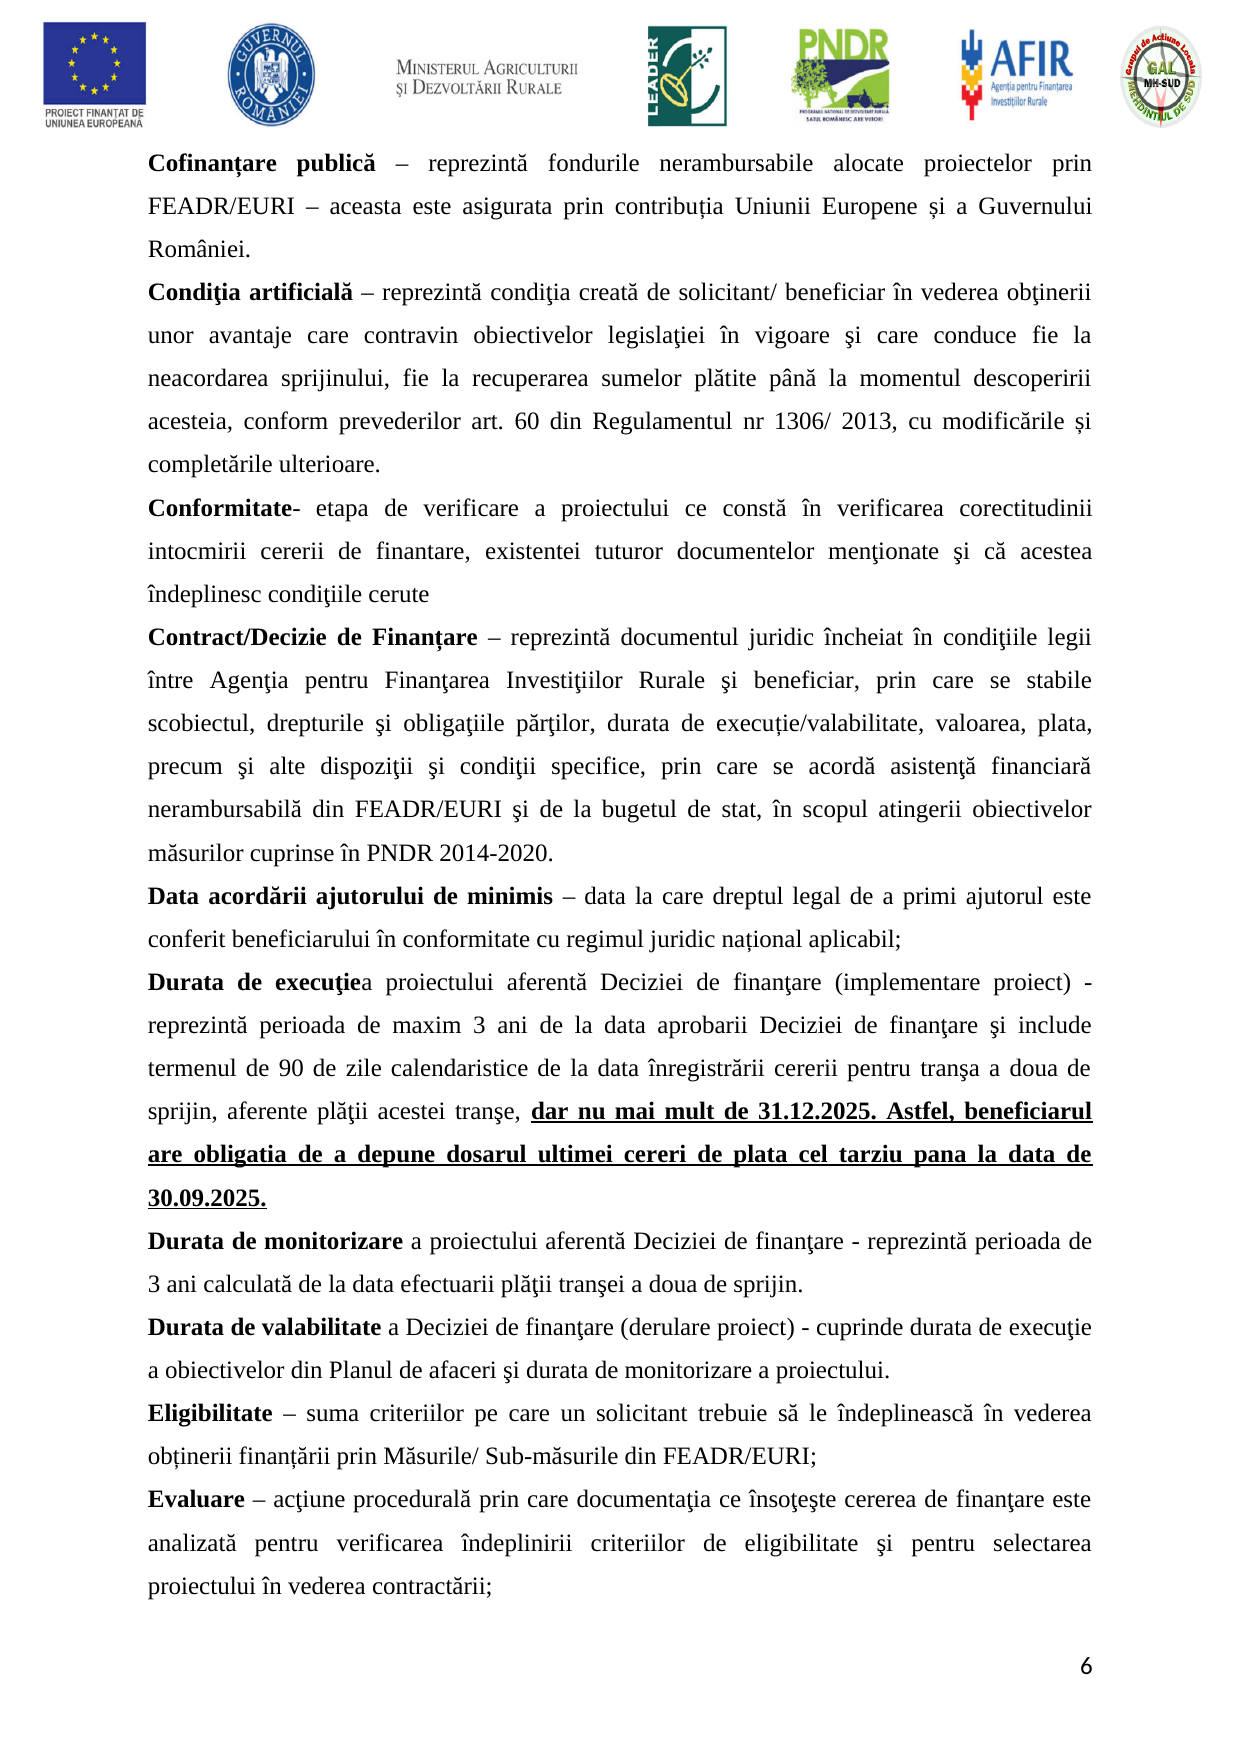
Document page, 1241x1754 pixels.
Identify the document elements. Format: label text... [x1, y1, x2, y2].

text Conformitate- etapa de verificare a proiectului ce constă în verificarea corectitudinii intocmirii cererii de finantare, existentei tuturor documentelor menţionate şi că acestea îndeplinesc condiţiile cerute [148, 493, 1093, 608]
text Eligibilitate – suma criteriilor pe care un solicitant trebuie să le îndeplinească în vederea obținerii finanțării prin Măsurile/ Sub-măsurile din FEADR/EURI; [148, 1398, 1093, 1470]
text Durata de execuţiea proiectului aferentă Deciziei de finanţare (implementare proiect) - reprezintă perioada de maxim 3 ani de la data aprobarii Deciziei de finanţare şi include termenul de 90 de zile calendaristice de la data înregistrării cererii pentru tranşa a doua de sprijin, aferente plăţii acestei tranşe, dar nu mai mult de 31.12.2025. Astfel, beneficiarul are obligatia de a depune dosarul ultimei cereri de plata cel tarziu pana la data de 30.09.2025. [148, 967, 1093, 1164]
picture [14, 14, 1223, 127]
text Contract/Decizie de Finanțare – reprezintă documentul juridic încheiat în condiţiile legii între Agenţia pentru Finanţarea Investiţiilor Rurale şi beneficiar, prin care se stabile scobiectul, drepturile şi obligaţiile părţilor, durata de execuție/valabilitate, valoarea, plata, precum şi alte dispoziţii şi condiţii specifice, prin care se acordă asistenţă financiară nerambursabilă din FEADR/EURI şi de la bugetul de stat, în scopul atingerii obiectivelor măsurilor cuprinse în PNDR 2014-2020. [148, 622, 1093, 866]
text Evaluare – acţiune procedurală prin care documentaţia ce însoţeşte cererea de finanţare este analizată pentru verificarea îndeplinirii criteriilor de eligibilitate şi pentru selectarea proiectului în vederea contractării; [148, 1484, 1093, 1599]
text Condiţia artificială – reprezintă condiţia creată de solicitant/ beneficiar în vederea obţinerii unor avantaje care contravin obiectivelor legislaţiei în vigoare şi care conduce fie la neacordarea sprijinului, fie la recuperarea sumelor plătite până la momentul descoperirii acesteia, conform prevederilor art. 60 din Regulamentul nr 1306/ 2013, cu modificările și completările ulterioare. [148, 277, 1093, 478]
text Cofinanțare publică – reprezintă fondurile nerambursabile alocate proiectelor prin FEADR/EURI – aceasta este asigurata prin contribuția Uniunii Europene și a Guvernului României. [148, 148, 1093, 263]
text Durata de valabilitate a Deciziei de finanţare (derulare proiect) - cuprinde durata de execuţie a obiectivelor din Planul de afaceri şi durata de monitorizare a proiectului. [148, 1312, 1093, 1384]
text Data acordării ajutorului de minimis – data la care dreptul legal de a primi ajutorul este conferit beneficiarului în conformitate cu regimul juridic național aplicabil; [148, 881, 1093, 953]
text Durata de monitorizare a proiectului aferentă Deciziei de finanţare - reprezintă perioada de 3 ani calculată de la data efectuarii plăţii tranşei a doua de sprijin. [148, 1226, 1093, 1298]
text Durata de execuţiea proiectului aferentă Deciziei de finanţare (implementare proiect) - reprezintă perioada de maxim 3 ani de la data aprobarii Deciziei de finanţare şi include termenul de 90 de zile calendaristice de la data înregistrării cererii pentru tranşa a doua de sprijin, aferente plăţii acestei tranşe, dar nu mai mult de 31.12.2025. Astfel, beneficiarul are obligatia de a depune dosarul ultimei cereri de plata cel tarziu pana la data de 30.09.2025. [148, 1166, 1093, 1211]
